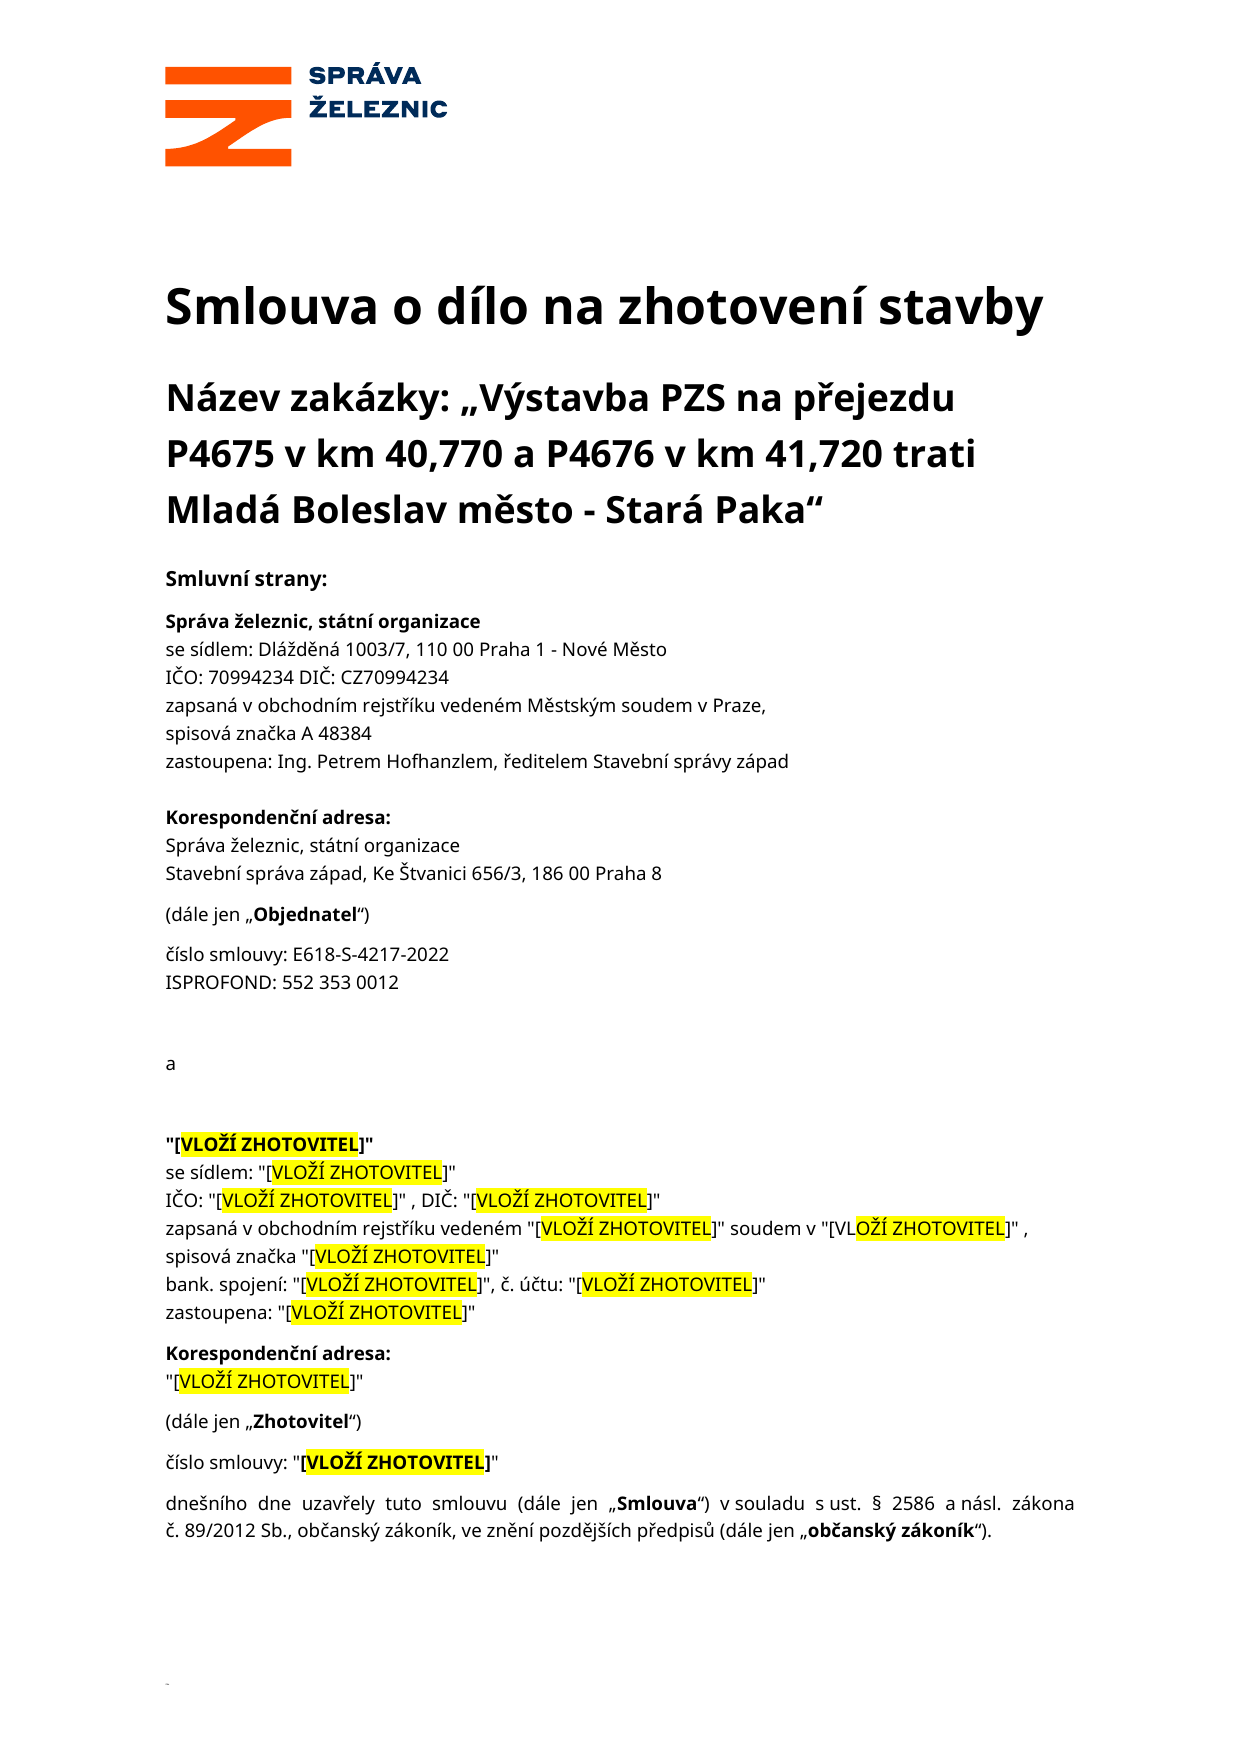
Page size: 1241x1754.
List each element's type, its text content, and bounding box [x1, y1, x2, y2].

text (dále jen „Zhotovitel“) [165, 1409, 1075, 1434]
text IČO: "[VLOŽÍ ZHOTOVITEL]" , DIČ: "[VLOŽÍ ZHOTOVITEL]" [647, 1188, 1075, 1213]
text bank. spojení: "[VLOŽÍ ZHOTOVITEL]", č. účtu: "[VLOŽÍ ZHOTOVITEL]" [752, 1272, 1075, 1297]
text zastoupena: Ing. Petrem Hofhanzlem, ředitelem Stavební správy západ [165, 748, 1075, 774]
text spisová značka "[VLOŽÍ ZHOTOVITEL]" [165, 1244, 315, 1269]
text Správa železnic, státní organizace [165, 608, 1075, 634]
text číslo smlouvy: "[VLOŽÍ ZHOTOVITEL]" [484, 1449, 1075, 1475]
text Smluvní strany: [165, 564, 1075, 593]
text číslo smlouvy: "[VLOŽÍ ZHOTOVITEL]" [165, 1449, 306, 1475]
text číslo smlouvy: E618-S-4217-2022 [165, 941, 1075, 967]
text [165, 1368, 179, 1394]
text Správa železnic, státní organizace [165, 832, 1075, 858]
text a [165, 1051, 1075, 1076]
text spisová značka A 48384 [165, 720, 1075, 746]
text zapsaná v obchodním rejstříku vedeném Městským soudem v Praze, [165, 692, 1075, 718]
text IČO: 70994234 DIČ: CZ70994234 [165, 664, 1075, 690]
text "[VLOŽÍ ZHOTOVITEL]" [358, 1132, 1075, 1157]
text se sídlem: "[VLOŽÍ ZHOTOVITEL]" [165, 1159, 1075, 1185]
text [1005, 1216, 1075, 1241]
text zastoupena: "[VLOŽÍ ZHOTOVITEL]" [462, 1300, 1075, 1325]
text Název zakázky: „Výstavba PZS na přejezdu P4675 v km 40,770 a P4676 v km 41,720 trati Mladá Boleslav město - Stará Paka“ [165, 371, 1075, 534]
text zapsaná v obchodním rejstříku vedeném "[VLOŽÍ ZHOTOVITEL]" soudem v "[VLOŽÍ ZHOTOVITEL]" , [165, 1216, 541, 1241]
text Korespondenční adresa: [165, 804, 1075, 830]
text se sídlem: Dlážděná 1003/7, 110 00 Praha 1 - Nové Město [165, 636, 1075, 662]
text (dále jen „Objednatel“) [165, 901, 1075, 926]
text dnešního dne uzavřely tuto smlouvu (dále jen „Smlouva“) v souladu s ust. § 2586 a násl. zákona č. 89/2012 Sb., občanský zákoník, ve znění pozdějších předpisů (dále jen „občanský zákoník“). [165, 1490, 1075, 1543]
text ISPROFOND: 552 353 0012 [165, 969, 1075, 995]
text spisová značka "[VLOŽÍ ZHOTOVITEL]" [485, 1244, 1075, 1269]
text Korespondenční adresa: [165, 1340, 1075, 1366]
text Stavební správa západ, Ke Štvanici 656/3, 186 00 Praha 8 [165, 860, 1075, 886]
text Smlouva o dílo na zhotovení stavby [165, 271, 1075, 339]
text zastoupena: "[VLOŽÍ ZHOTOVITEL]" [165, 1300, 291, 1325]
text "[VLOŽÍ ZHOTOVITEL]" [349, 1368, 1075, 1394]
